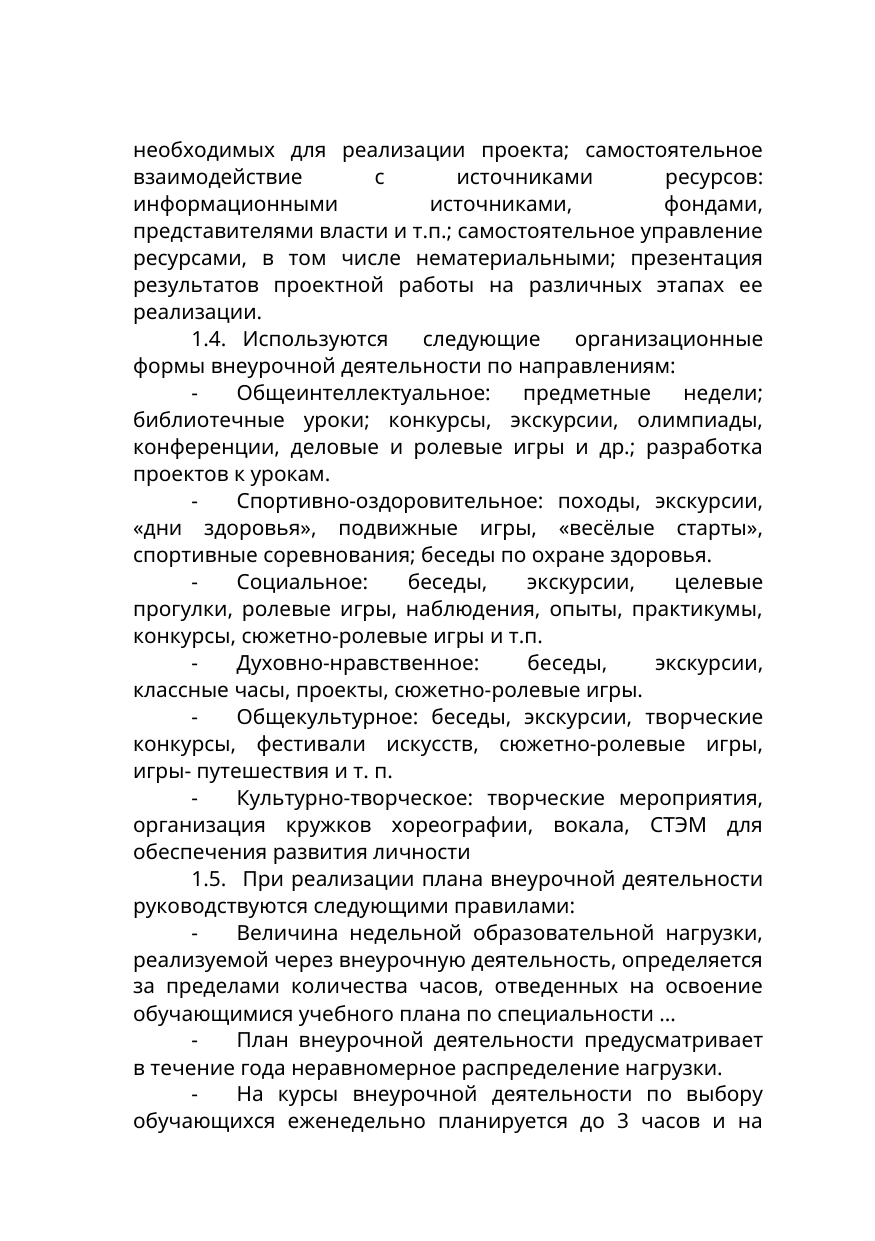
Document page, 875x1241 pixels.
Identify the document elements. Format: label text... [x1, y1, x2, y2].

list Используются следующие организационные формы внеурочной деятельности по направлениям: [133, 325, 763, 379]
list Величина недельной образовательной нагрузки, реализуемой через внеурочную деятельность, определяется за пределами количества часов, отведенных на освоение обучающимися учебного плана по специальности ... [133, 918, 763, 1026]
list Общекультурное: беседы, экскурсии, творческие конкурсы, фестивали искусств, сюжетно-ролевые игры, игры- путешествия и т. п. [133, 703, 763, 783]
text необходимых для реализации проекта; самостоятельное взаимодействие с источниками ресурсов: информационными источниками, фондами, представителями власти и т.п.; самостоятельное управление ресурсами, в том числе нематериальными; презентация результатов проектной работы на различных этапах ее реализации. [133, 136, 763, 325]
list Духовно-нравственное: беседы, экскурсии, классные часы, проекты, сюжетно-ролевые игры. [133, 649, 763, 703]
list Общеинтеллектуальное: предметные недели; библиотечные уроки; конкурсы, экскурсии, олимпиады, конференции, деловые и ролевые игры и др.; разработка проектов к урокам. [133, 379, 763, 487]
list Социальное: беседы, экскурсии, целевые прогулки, ролевые игры, наблюдения, опыты, практикумы, конкурсы, сюжетно-ролевые игры и т.п. [133, 568, 763, 649]
list При реализации плана внеурочной деятельности руководствуются следующими правилами: [133, 864, 763, 918]
list Спортивно-оздоровительное: походы, экскурсии, «дни здоровья», подвижные игры, «весёлые старты», спортивные соревнования; беседы по охране здоровья. [133, 487, 763, 568]
list Культурно-творческое: творческие мероприятия, организация кружков хореографии, вокала, СТЭМ для обеспечения развития личности [133, 783, 763, 864]
list На курсы внеурочной деятельности по выбору обучающихся еженедельно планируется до 3 часов и на внеклассную работу и общественную деятельность до 1,5 часов. [133, 1080, 763, 1139]
list План внеурочной деятельности предусматривает в течение года неравномерное распределение нагрузки. [133, 1026, 763, 1080]
